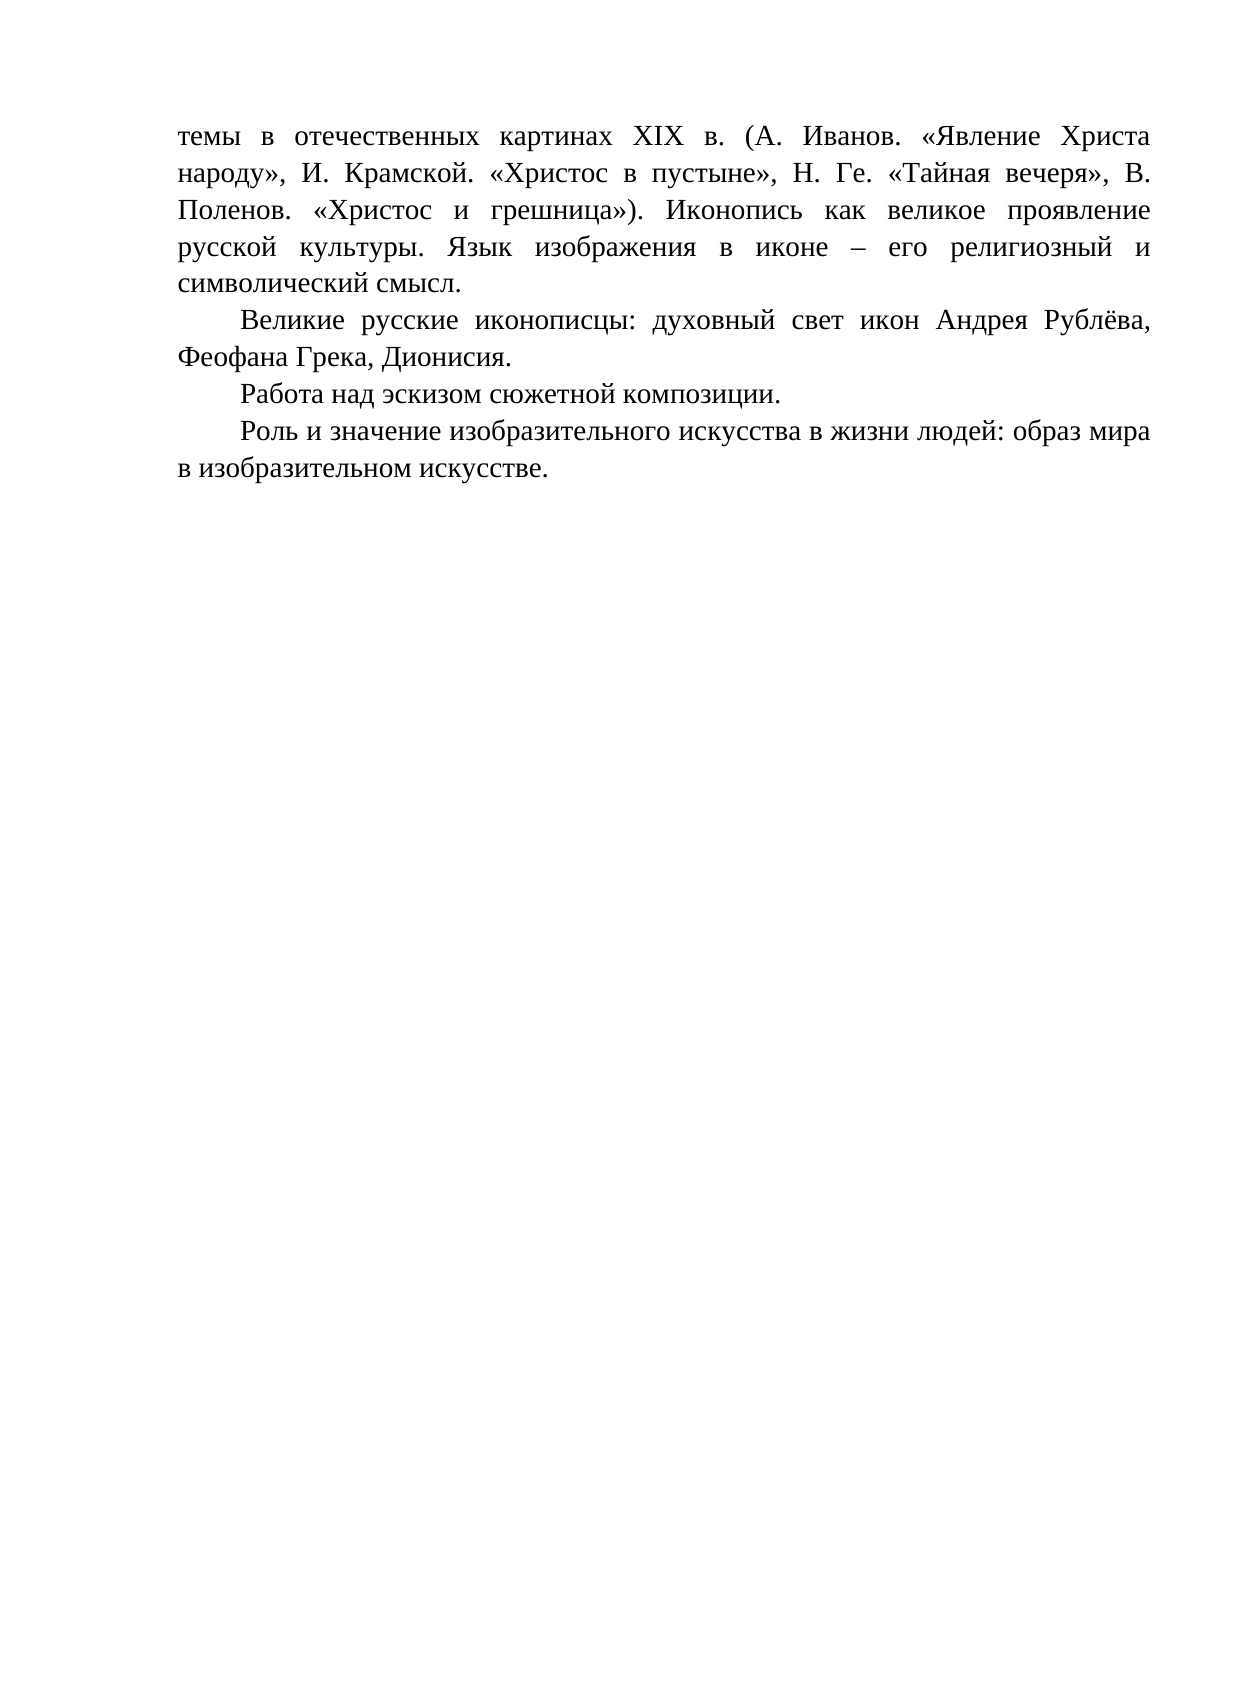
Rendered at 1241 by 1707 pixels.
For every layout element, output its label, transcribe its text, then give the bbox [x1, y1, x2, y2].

text Работа над эскизом сюжетной композиции. [177, 376, 1152, 410]
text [177, 118, 1152, 299]
text Роль и значение изобразительного искусства в жизни людей: образ мира в изобразительном искусстве. [177, 413, 1152, 483]
text Великие русские иконописцы: духовный свет икон Андрея Рублёва, Феофана Грека, Дионисия. [177, 302, 1152, 373]
